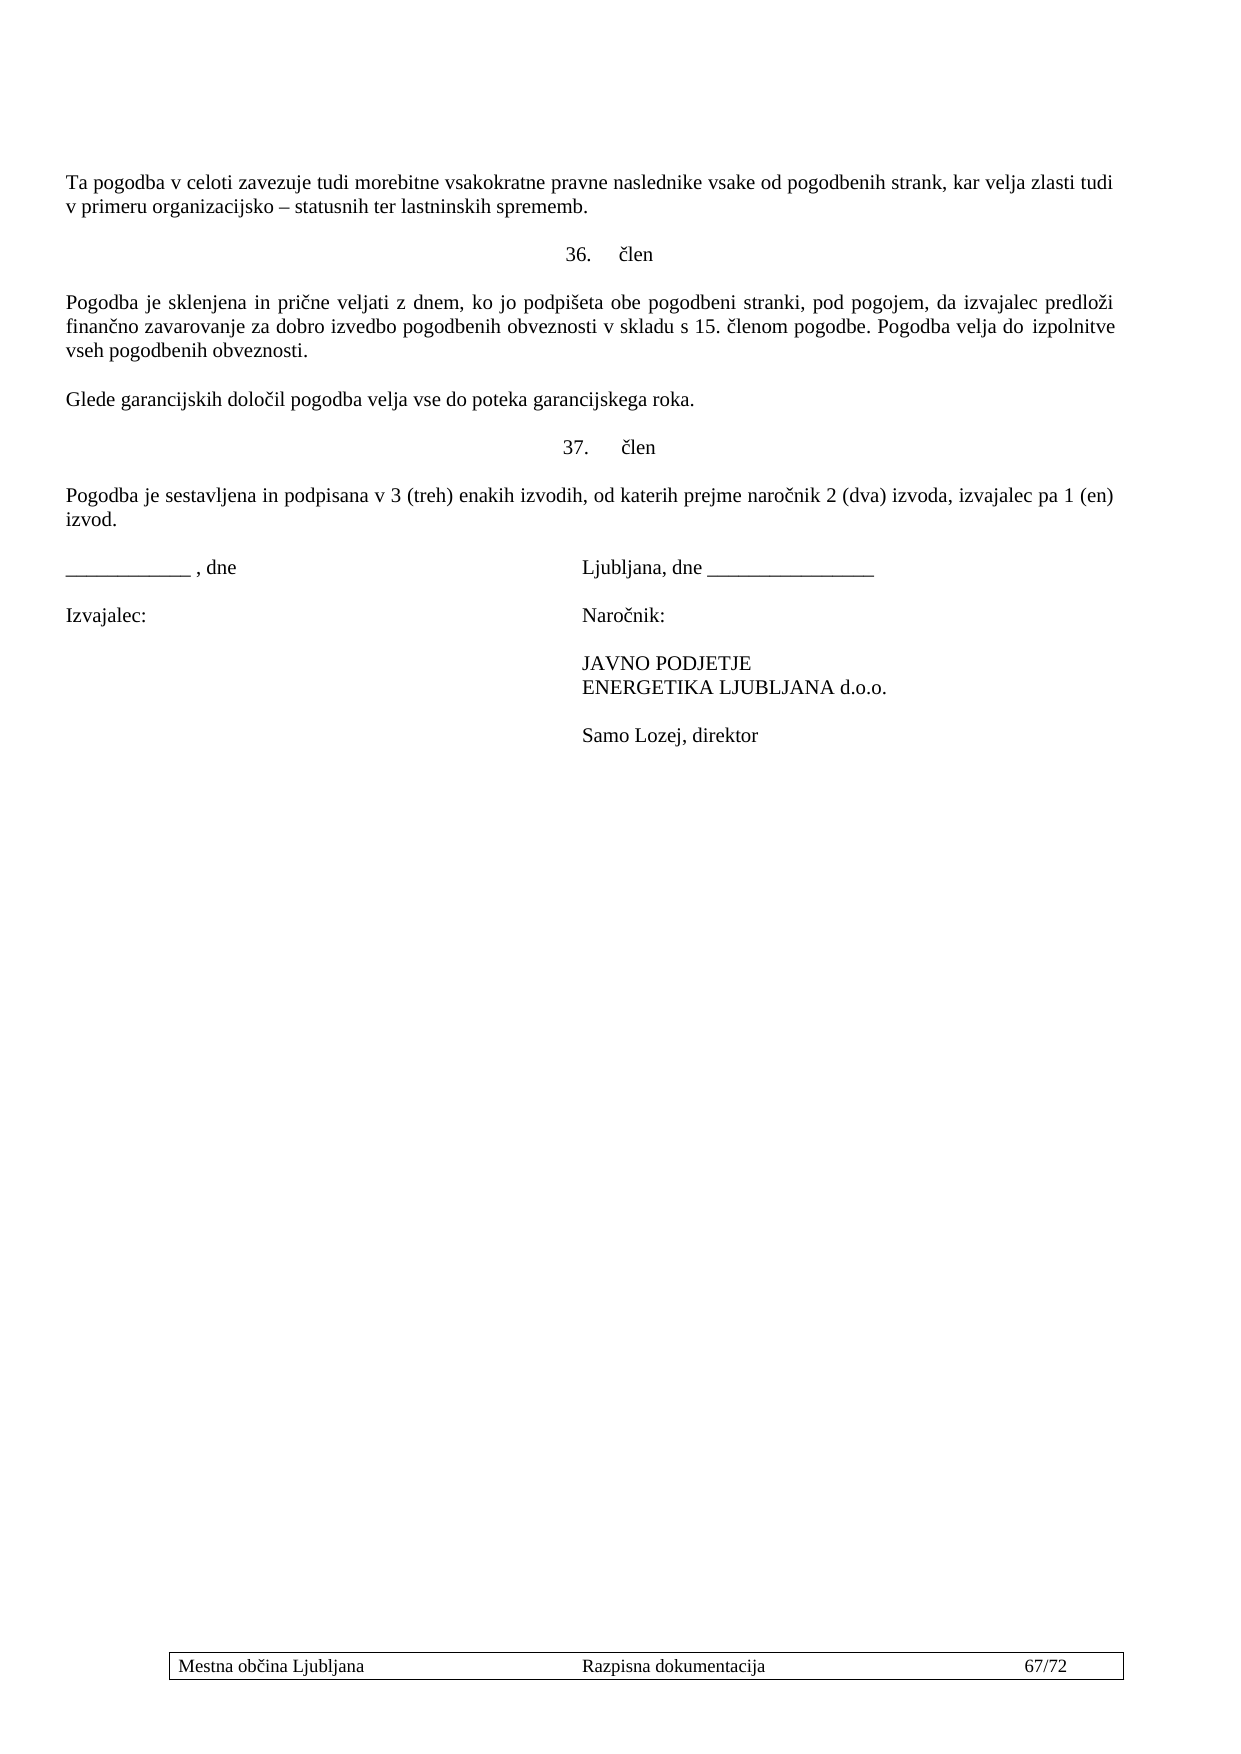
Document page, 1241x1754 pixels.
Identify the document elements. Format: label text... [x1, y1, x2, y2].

text Izvajalec: Naročnik: [66, 603, 1115, 627]
text Pogodba je sklenjena in prične veljati z dnem, ko jo podpišeta obe pogodbeni stranki, pod pogojem, da izvajalec predloži finančno zavarovanje za dobro izvedbo pogodbenih obveznosti v skladu s 15. členom pogodbe. Pogodba velja do izpolnitve vseh pogodbenih obveznosti. [66, 290, 1115, 362]
list člen [103, 242, 1115, 266]
text Ta pogodba v celoti zavezuje tudi morebitne vsakokratne pravne naslednike vsake od pogodbenih strank, kar velja zlasti tudi v primeru organizacijsko – statusnih ter lastninskih sprememb. [66, 170, 1115, 218]
text ____________ , dne Ljubljana, dne ________________ [66, 555, 1115, 579]
text Pogodba je sestavljena in podpisana v 3 (treh) enakih izvodih, od katerih prejme naročnik 2 (dva) izvoda, izvajalec pa 1 (en) izvod. [66, 483, 1115, 531]
text ENERGETIKA LJUBLJANA d.o.o. [66, 675, 1115, 699]
list člen [103, 434, 1115, 459]
text Glede garancijskih določil pogodba velja vse do poteka garancijskega roka. [66, 386, 1115, 411]
text JAVNO PODJETJE [66, 651, 1115, 675]
text Samo Lozej, direktor [66, 723, 1115, 747]
